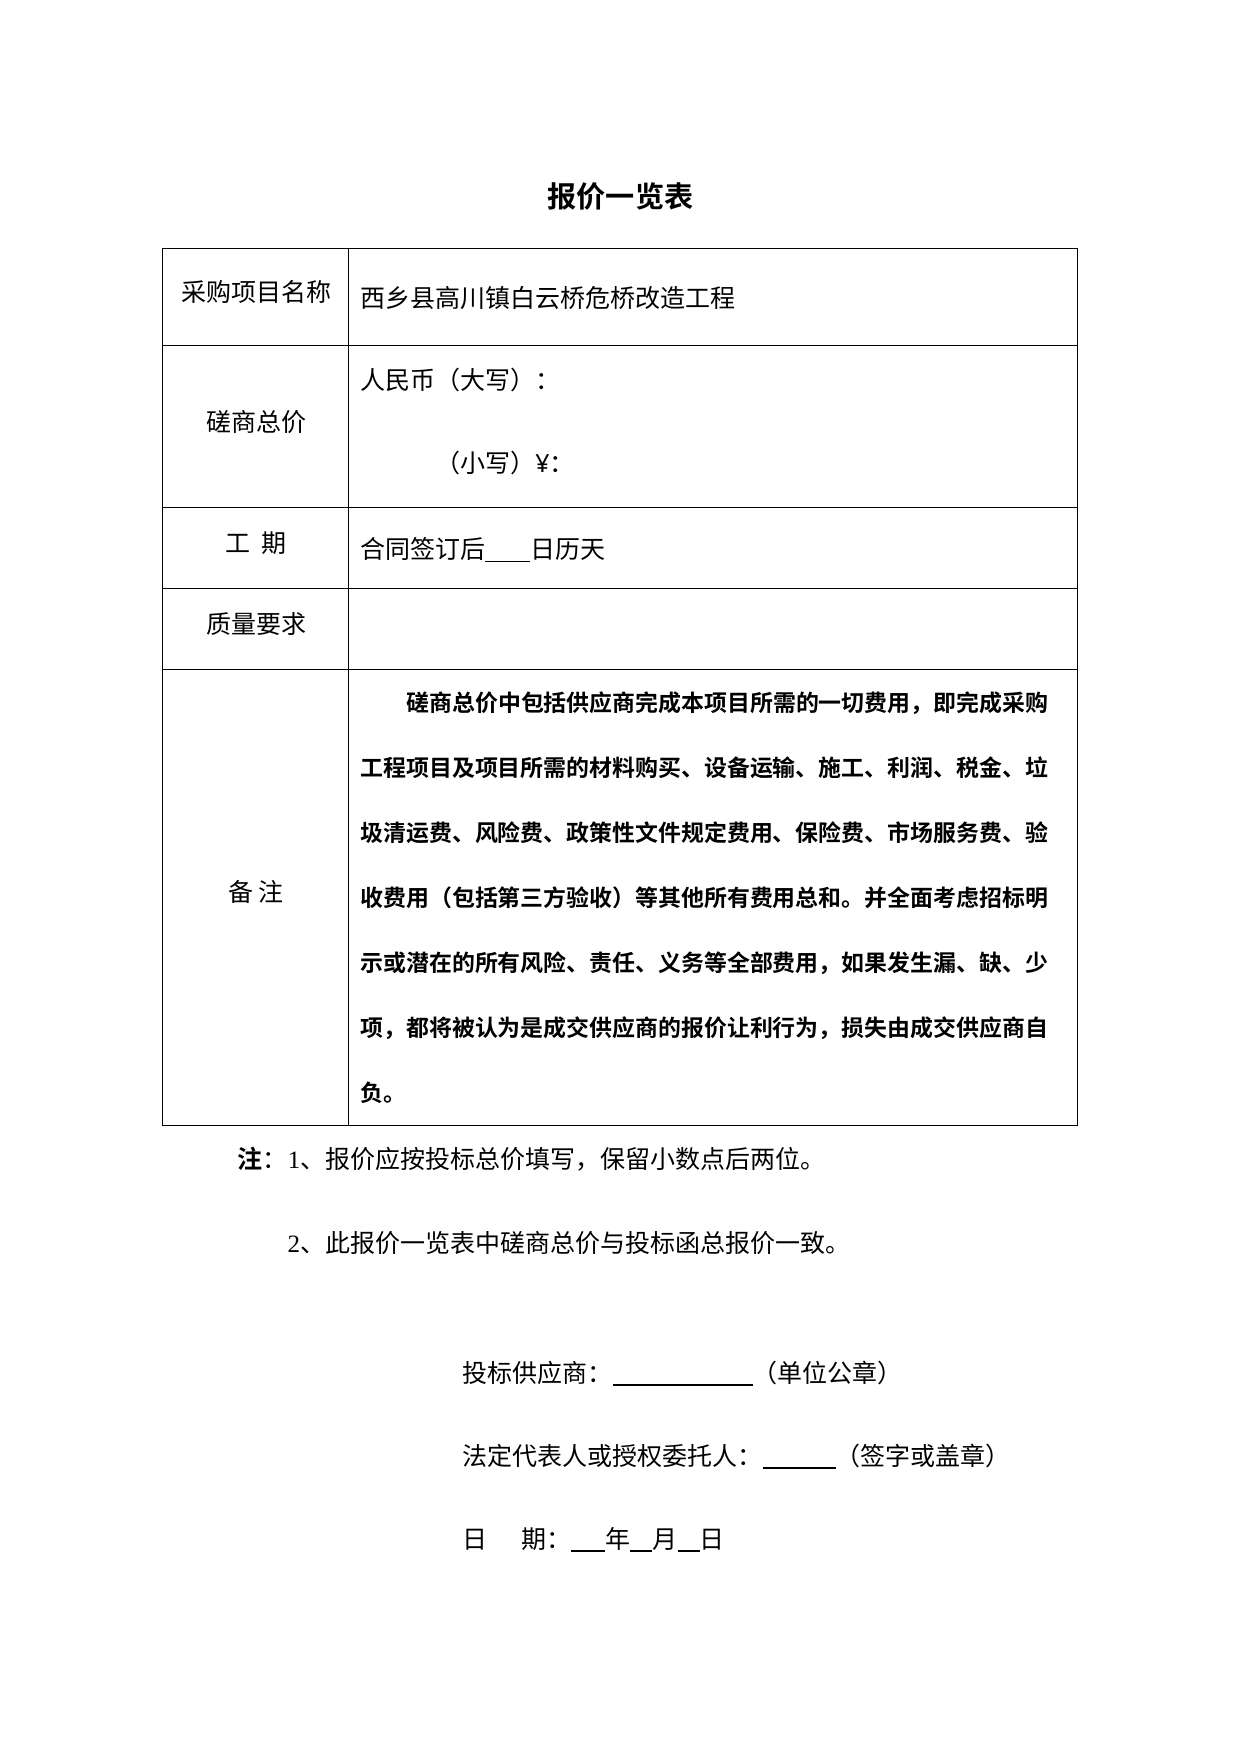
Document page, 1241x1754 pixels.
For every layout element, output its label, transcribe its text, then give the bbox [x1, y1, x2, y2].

table_cell 工 期 [163, 508, 348, 588]
table_cell 合同签订后 日历天 [349, 508, 1077, 588]
table_header 采购项目名称 [163, 249, 348, 345]
table_cell 磋商总价中包括供应商完成本项目所需的一切费用，即完成采购工程项目及项目所需的材料购买、设备运输、施工、利润、税金、垃圾清运费、风险费、政策性文件规定费用、保险费、市场服务费、验收费用（包括第三方验收）等其他所有费用总和。并全面考虑招标明示或潜在的所有风险、责任、义务等全部费用，如果发生漏、缺、少项，都将被认为是成交供应商的报价让利行为，损失由成交供应商自负。 [349, 670, 1077, 1124]
text 投标供应商： （单位公章） [187, 1339, 1053, 1404]
table_cell 备 注 [163, 670, 348, 1124]
table_cell 质量要求 [163, 589, 348, 668]
table_header 西乡县高川镇白云桥危桥改造工程 [349, 249, 1077, 345]
table_cell [349, 589, 1077, 668]
table_cell 人民币（大写）： （小写）¥： [349, 346, 1077, 507]
text 报价一览表 [187, 162, 1053, 227]
text 注：1、报价应按投标总价填写，保留小数点后两位。 [187, 1126, 1053, 1191]
table_cell 磋商总价 [163, 346, 348, 507]
text 2、此报价一览表中磋商总价与投标函总报价一致。 [187, 1209, 1053, 1274]
text 日 期： 年 月 日 [187, 1505, 1053, 1570]
text 法定代表人或授权委托人： （签字或盖章） [187, 1422, 1053, 1487]
